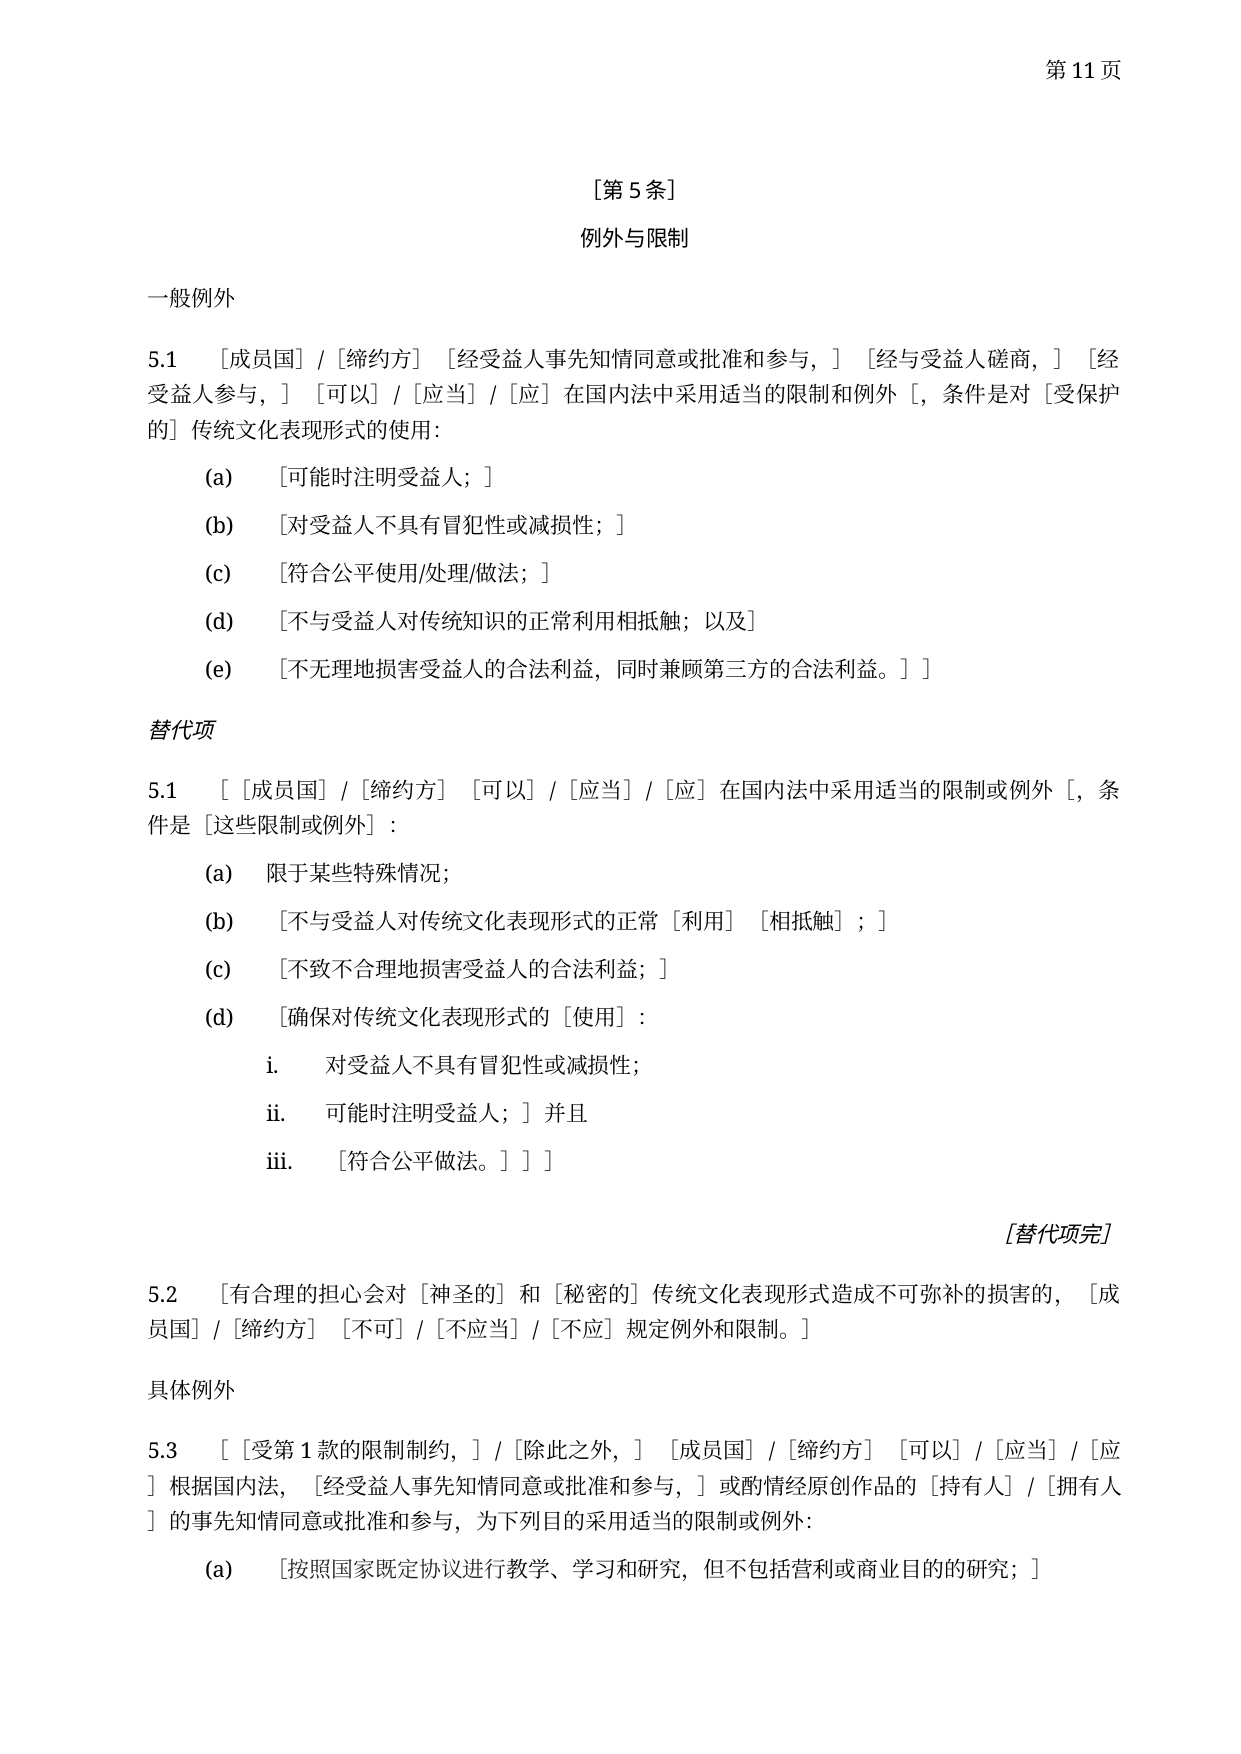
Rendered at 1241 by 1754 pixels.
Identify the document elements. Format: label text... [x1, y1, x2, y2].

text (c) ［不致不合理地损害受益人的合法利益；］ [205, 948, 1122, 984]
text 替代项 [148, 709, 1122, 744]
text 5.1 ［成员国］/［缔约方］［经受益人事先知情同意或批准和参与，］［经与受益人磋商，］［经受益人参与，］［可以］/［应当］/［应］在国内法中采用适当的限制和例外［，条件是对［受保护的］传统文化表现形式的使用： [148, 338, 1122, 444]
text ［第5条］ [148, 169, 1122, 205]
text 具体例外 [148, 1369, 1122, 1405]
text (e) ［不无理地损害受益人的合法利益，同时兼顾第三方的合法利益。］］ [205, 648, 1122, 684]
text (b) ［对受益人不具有冒犯性或减损性；］ [205, 505, 1122, 540]
text 一般例外 [148, 278, 1122, 313]
text 例外与限制 [148, 217, 1122, 253]
text (b) ［不与受益人对传统文化表现形式的正常［利用］［相抵触］；］ [205, 901, 1122, 936]
text ［替代项完］ [148, 1213, 1122, 1248]
text (a) 限于某些特殊情况； [205, 853, 1122, 888]
text (d) ［不与受益人对传统知识的正常利用相抵触；以及］ [205, 601, 1122, 636]
text 5.3 ［［受第1款的限制制约，］/［除此之外，］［成员国］/［缔约方］［可以］/［应当］/［应］根据国内法，［经受益人事先知情同意或批准和参与，］或酌情经原创作品的［持有人］/［拥有人］的事先知情同意或批准和参与，为下列目的采用适当的限制或例外： [148, 1430, 1122, 1536]
text (c) ［符合公平使用/处理/做法；］ [205, 553, 1122, 588]
text iii. ［符合公平做法。］］］ [266, 1140, 1122, 1176]
text (a) ［按照国家既定协议进行教学、学习和研究，但不包括营利或商业目的的研究；］ [205, 1548, 1122, 1584]
text i. 对受益人不具有冒犯性或减损性； [266, 1044, 1122, 1080]
text 5.2 ［有合理的担心会对［神圣的］和［秘密的］传统文化表现形式造成不可弥补的损害的，［成员国］/［缔约方］［不可］/［不应当］/［不应］规定例外和限制。］ [148, 1273, 1122, 1344]
text (d) ［确保对传统文化表现形式的［使用］： [205, 996, 1122, 1032]
text (a) ［可能时注明受益人；］ [205, 457, 1122, 492]
text 5.1 ［［成员国］/［缔约方］［可以］/［应当］/［应］在国内法中采用适当的限制或例外［，条件是［这些限制或例外］： [148, 769, 1122, 840]
text ii. 可能时注明受益人；］并且 [266, 1092, 1122, 1128]
